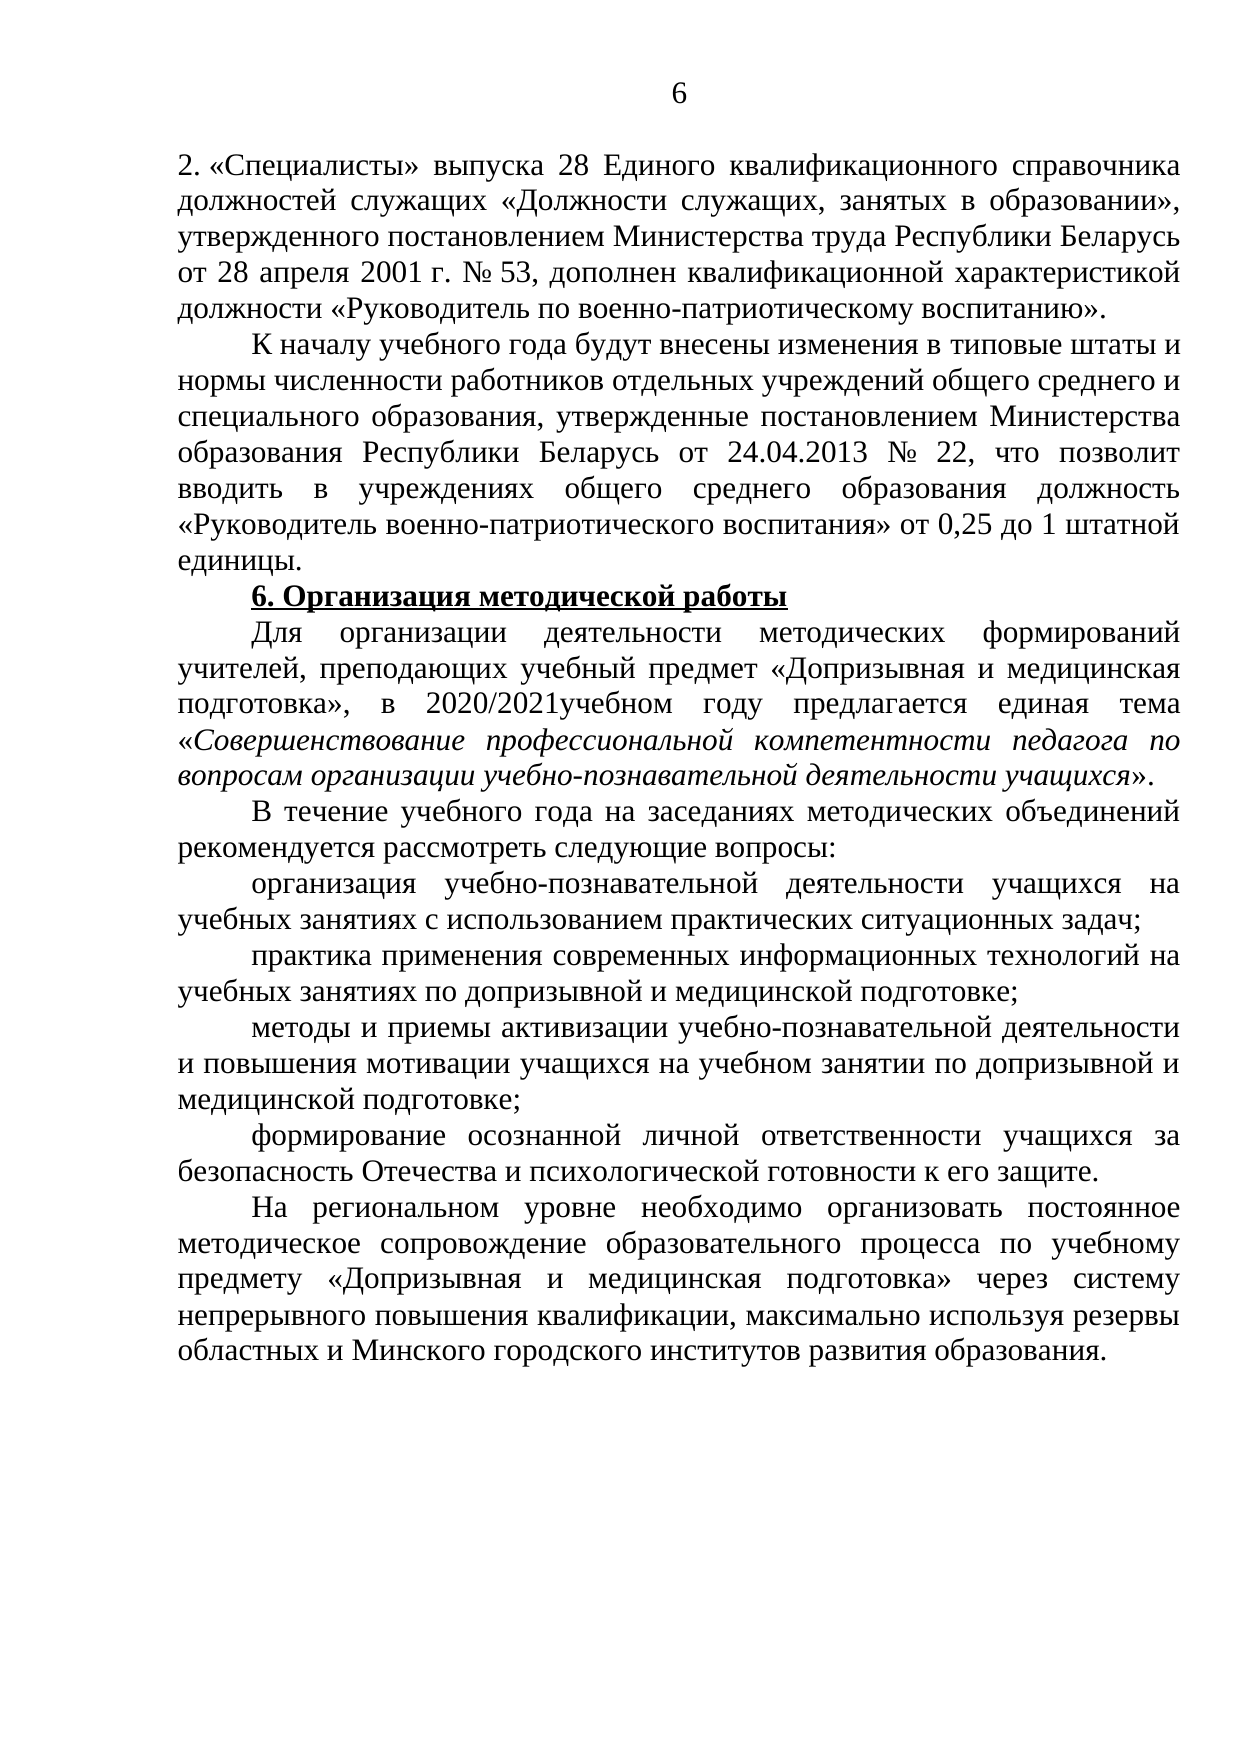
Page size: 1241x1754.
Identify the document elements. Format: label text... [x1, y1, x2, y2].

text организация учебно-познавательной деятельности учащихся на учебных занятиях с использованием практических ситуационных задач; [177, 864, 1181, 936]
text На региональном уровне необходимо организовать постоянное методическое сопровождение образовательного процесса по учебному предмету «Допризывная и медицинская подготовка» через систему непрерывного повышения квалификации, максимально используя резервы областных и Минского городского институтов развития образования. [177, 1188, 1181, 1368]
text Для организации деятельности методических формирований учителей, преподающих учебный предмет «Допризывная и медицинская подготовка», в 2020/2021учебном году предлагается единая тема «Совершенствование профессиональной компетентности педагога по вопросам организации учебно-познавательной деятельности учащихся». [177, 613, 1181, 793]
text В течение учебного года на заседаниях методических объединений рекомендуется рассмотреть следующие вопросы: [177, 793, 1181, 864]
text 6. Организация методической работы [177, 577, 1181, 613]
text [177, 146, 1181, 325]
text формирование осознанной личной ответственности учащихся за безопасность Отечества и психологической готовности к его защите. [177, 1116, 1181, 1188]
text практика применения современных информационных технологий на учебных занятиях по допризывной и медицинской подготовке; [177, 936, 1181, 1008]
text К началу учебного года будут внесены изменения в типовые штаты и нормы численности работников отдельных учреждений общего среднего и специального образования, утвержденные постановлением Министерства образования Республики Беларусь от 24.04.2013 № 22, что позволит вводить в учреждениях общего среднего образования должность «Руководитель военно-патриотического воспитания» от 0,25 до 1 штатной единицы. [177, 325, 1181, 577]
text методы и приемы активизации учебно-познавательной деятельности и повышения мотивации учащихся на учебном занятии по допризывной и медицинской подготовке; [177, 1008, 1181, 1116]
